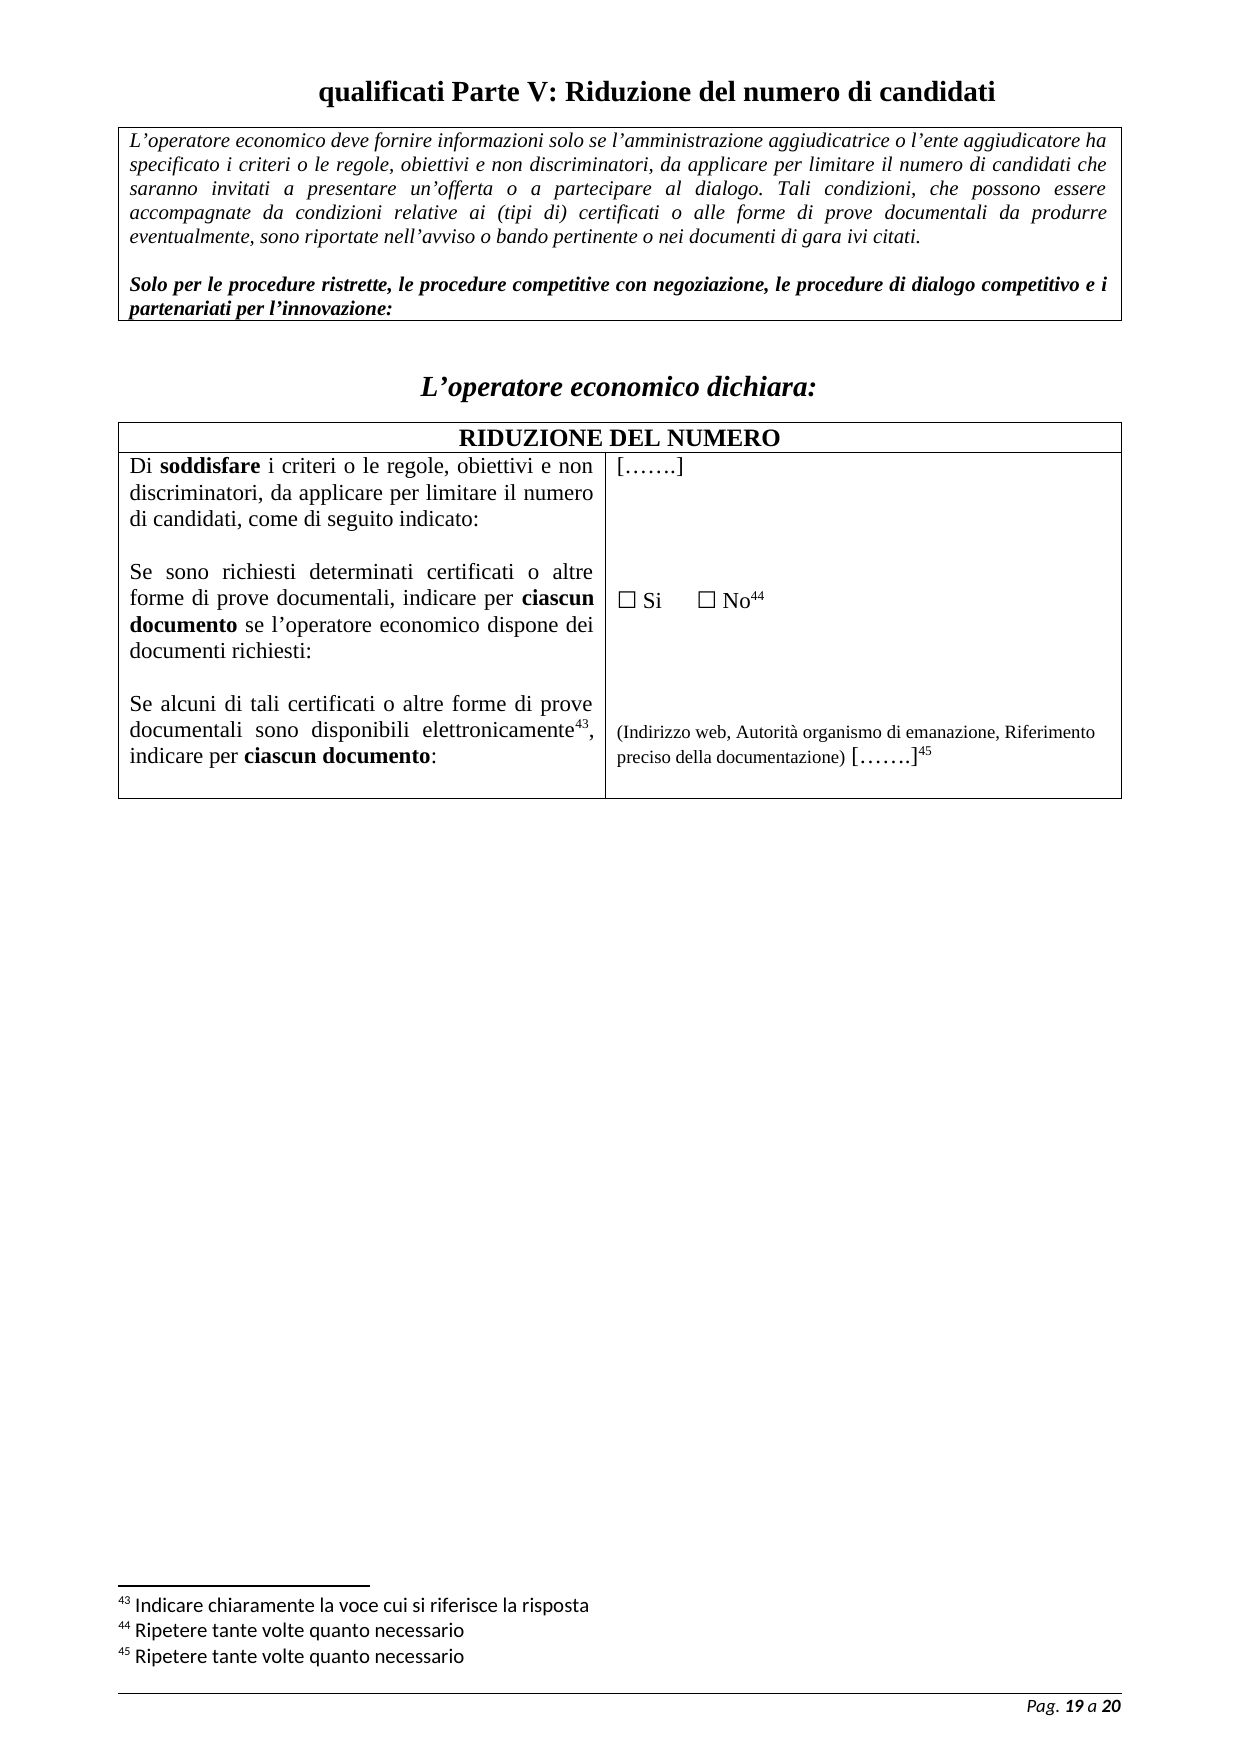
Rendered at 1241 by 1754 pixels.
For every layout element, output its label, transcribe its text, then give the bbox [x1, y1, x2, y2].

text L’operatore economico dichiara: [118, 369, 1122, 402]
table_cell Di soddisfare i criteri o le regole, obiettivi e non discriminatori, da applicare per limitare il numero di candidati, come di seguito indicato: Se sono richiesti determinati certificati o altre forme di prove documentali, indicare per ciascun documento se l’operatore economico dispone dei documenti richiesti: Se alcuni di tali certificati o altre forme di prove documentali sono disponibili elettronicamente, indicare per ciascun documento: [119, 453, 605, 798]
table_header L’operatore economico deve fornire informazioni solo se l’amministrazione aggiudicatrice o l’ente aggiudicatore ha specificato i criteri o le regole, obiettivi e non discriminatori, da applicare per limitare il numero di candidati che saranno invitati a presentare un’offerta o a partecipare al dialogo. Tali condizioni, che possono essere accompagnate da condizioni relative ai (tipi di) certificati o alle forme di prove documentali da produrre eventualmente, sono riportate nell’avviso o bando pertinente o nei documenti di gara ivi citati. Solo per le procedure ristrette, le procedure competitive con negoziazione, le procedure di dialogo competitivo e i partenariati per l’innovazione: [119, 128, 1121, 320]
table_cell […….] Si No (Indirizzo web, Autorità organismo di emanazione, Riferimento preciso della documentazione) […….] [606, 453, 1121, 798]
text qualificati Parte V: Riduzione del numero di candidati [192, 74, 1122, 107]
table_header RIDUZIONE DEL NUMERO [119, 423, 1121, 452]
